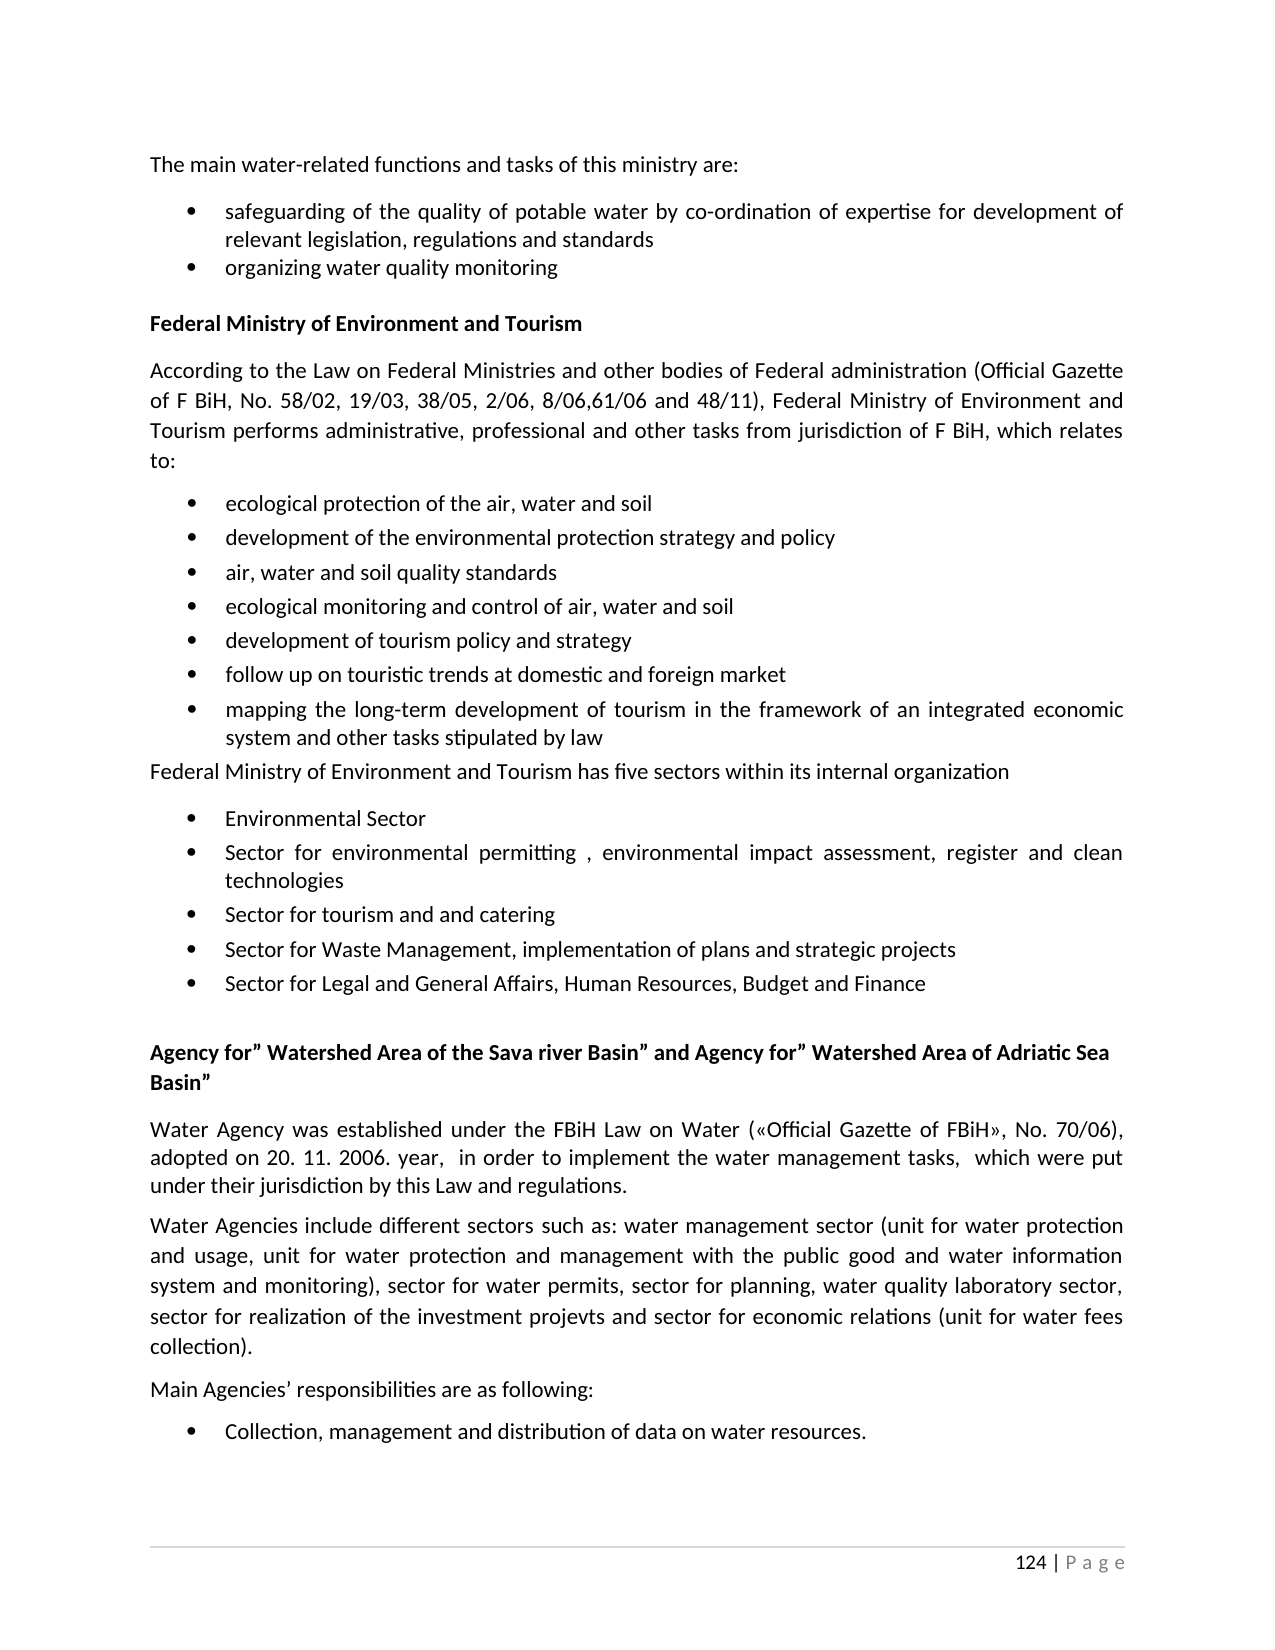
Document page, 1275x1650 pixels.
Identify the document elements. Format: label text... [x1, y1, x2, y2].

list mapping the long-term development of tourism in the framework of an integrated economic system and other tasks stipulated by law [188, 695, 1125, 751]
text Federal Ministry of Environment and Tourism [150, 309, 1125, 337]
list Collection, management and distribution of data on water resources. [187, 1417, 1125, 1446]
text Federal Ministry of Environment and Tourism has five sectors within its internal organization [150, 757, 1125, 785]
list Environmental Sector [187, 804, 1125, 832]
list Sector for Legal and General Affairs, Human Resources, Budget and Finance [187, 969, 1125, 997]
list Sector for environmental permitting , environmental impact assessment, register and clean technologies [187, 838, 1125, 894]
text Water Agency was established under the FBiH Law on Water («Official Gazette of FBiH», No. 70/06), adopted on 20. 11. 2006. year, in order to implement the water management tasks, which were put under their jurisdiction by this Law and regulations. [150, 1115, 1125, 1199]
text The main water-related functions and tasks of this ministry are: [150, 150, 1125, 178]
list development of the environmental protection strategy and policy [188, 523, 1125, 551]
list development of tourism policy and strategy [188, 626, 1125, 654]
text Agency for” Watershed Area of the Sava river Basin” and Agency for” Watershed Area of Adriatic Sea Basin” [150, 1038, 1125, 1096]
list follow up on touristic trends at domestic and foreign market [188, 661, 1125, 688]
list organizing water quality monitoring [187, 253, 1125, 281]
text Main Agencies’ responsibilities are as following: [150, 1375, 1125, 1403]
text Water Agencies include different sectors such as: water management sector (unit for water protection and usage, unit for water protection and management with the public good and water information system and monitoring), sector for water permits, sector for planning, water quality laboratory sector, sector for realization of the investment projevts and sector for economic relations (unit for water fees collection). [150, 1211, 1125, 1360]
text According to the Law on Federal Ministries and other bodies of Federal administration (Official Gazette of F BiH, No. 58/02, 19/03, 38/05, 2/06, 8/06,61/06 and 48/11), Federal Ministry of Environment and Tourism performs administrative, professional and other tasks from jurisdiction of F BiH, which relates to: [150, 356, 1125, 474]
list Sector for tourism and and catering [187, 901, 1125, 928]
list air, water and soil quality standards [188, 558, 1125, 586]
list Sector for Waste Management, implementation of plans and strategic projects [187, 935, 1125, 963]
list ecological monitoring and control of air, water and soil [188, 592, 1125, 620]
list safeguarding of the quality of potable water by co-ordination of expertise for development of relevant legislation, regulations and standards [187, 197, 1125, 253]
list ecological protection of the air, water and soil [188, 489, 1125, 517]
